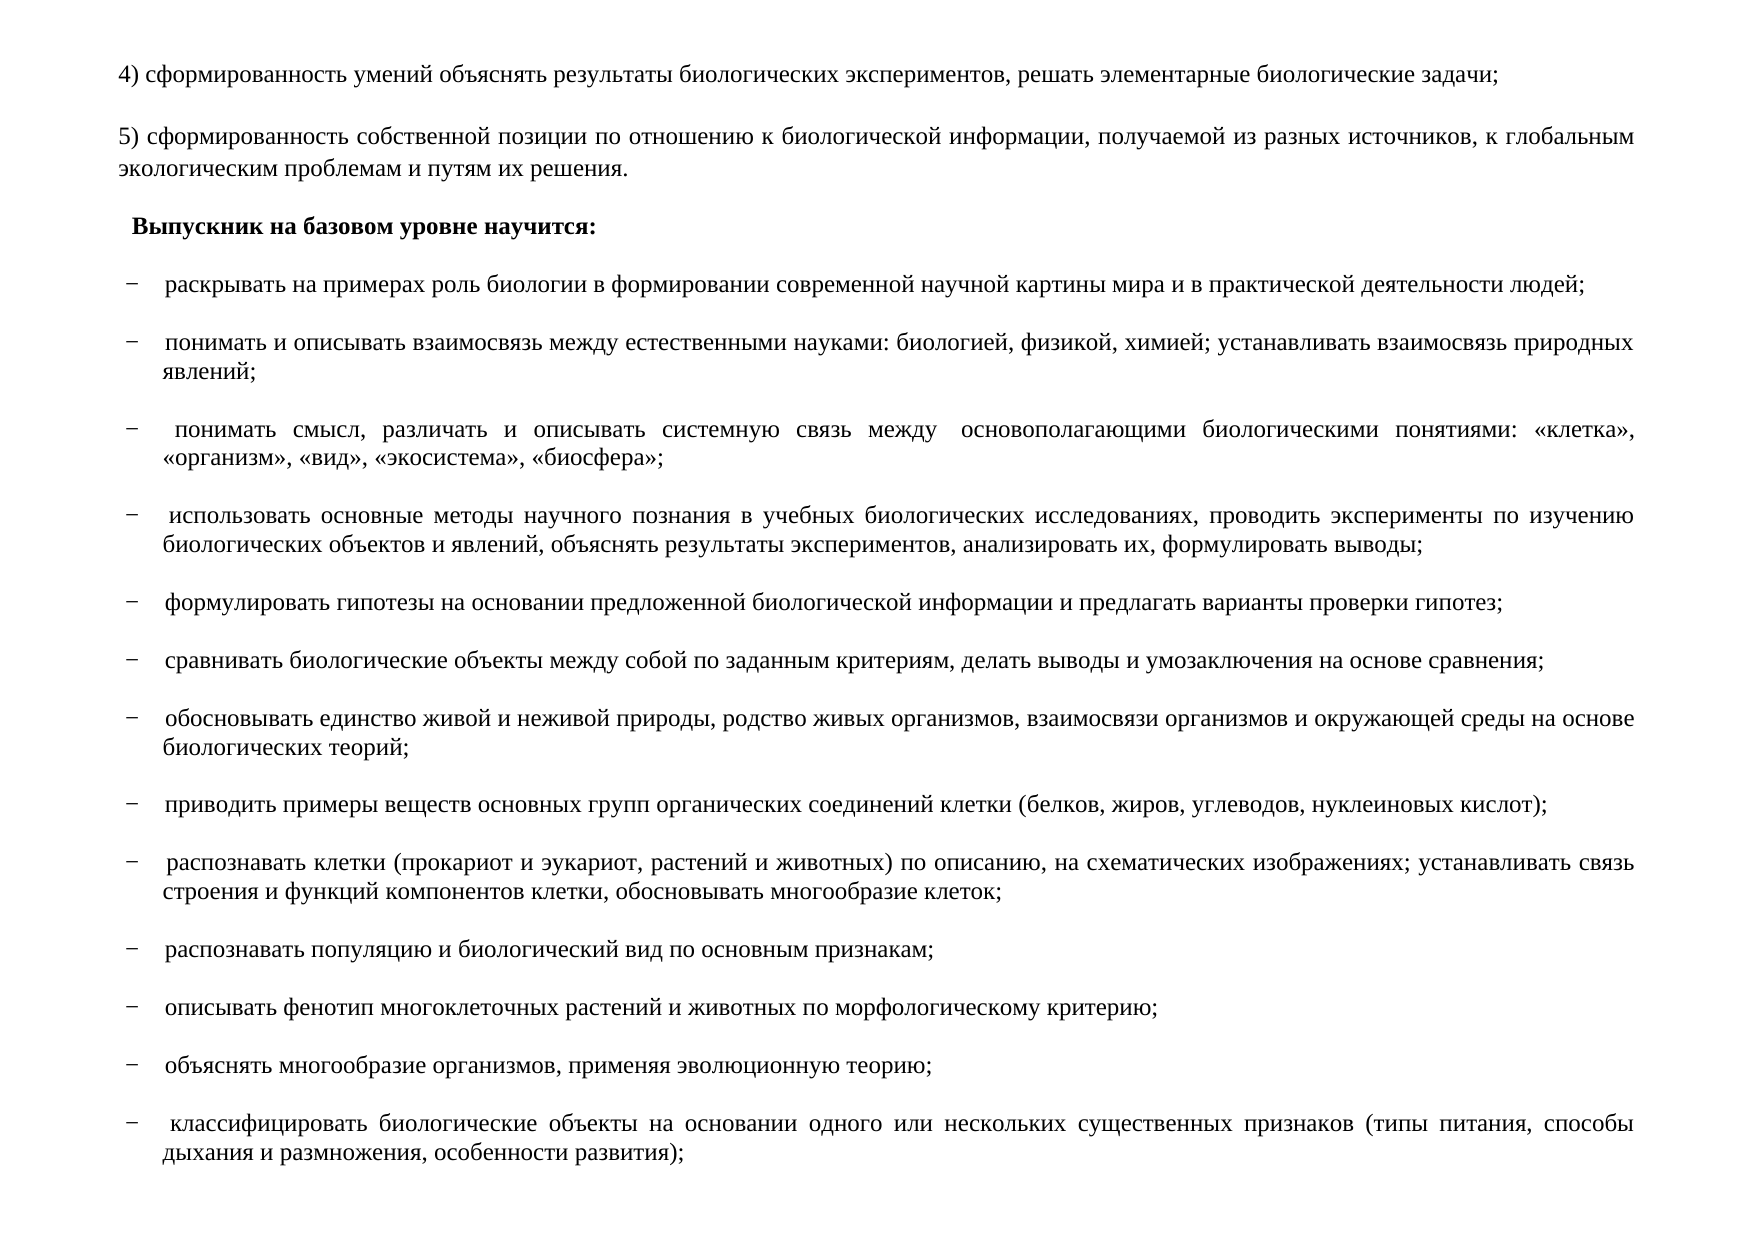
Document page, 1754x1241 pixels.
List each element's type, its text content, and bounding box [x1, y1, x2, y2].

text Выпускник на базовом уровне научится: [132, 211, 1636, 240]
text 5) сформированность собственной позиции по отношению к биологической информации, получаемой из разных источников, к глобальным экологическим проблемам и путям их решения. [118, 117, 1636, 182]
text 4) сформированность умений объяснять результаты биологических экспериментов, решать элементарные биологические задачи; [118, 59, 1636, 88]
text − обосновывать единство живой и неживой природы, родство живых организмов, взаимосвязи организмов и окружающей среды на основе биологических теорий; [125, 703, 1636, 760]
text − использовать основные методы научного познания в учебных биологических исследованиях, проводить эксперименты по изучению биологических объектов и явлений, объяснять результаты экспериментов, анализировать их, формулировать выводы; [125, 500, 1636, 558]
text − понимать смысл, различать и описывать системную связь между основополагающими биологическими понятиями: «клетка», «организм», «вид», «экосистема», «биосфера»; [125, 414, 1636, 471]
text − сравнивать биологические объекты между собой по заданным критериям, делать выводы и умозаключения на основе сравнения; [125, 645, 1636, 674]
text − распознавать клетки (прокариот и эукариот, растений и животных) по описанию, на схематических изображениях; устанавливать связь строения и функций компонентов клетки, обосновывать многообразие клеток; [125, 847, 1636, 905]
text − приводить примеры веществ основных групп органических соединений клетки (белков, жиров, углеводов, нуклеиновых кислот); [125, 789, 1636, 818]
text − формулировать гипотезы на основании предложенной биологической информации и предлагать варианты проверки гипотез; [125, 587, 1636, 616]
text − описывать фенотип многоклеточных растений и животных по морфологическому критерию; [125, 992, 1636, 1021]
text − объяснять многообразие организмов, применяя эволюционную теорию; [125, 1050, 1636, 1079]
text − понимать и описывать взаимосвязь между естественными науками: биологией, физикой, химией; устанавливать взаимосвязь природных явлений; [125, 327, 1636, 384]
text − классифицировать биологические объекты на основании одного или нескольких существенных признаков (типы питания, способы дыхания и размножения, особенности развития); [125, 1108, 1636, 1165]
text − раскрывать на примерах роль биологии в формировании современной научной картины мира и в практической деятельности людей; [125, 269, 1636, 298]
text − распознавать популяцию и биологический вид по основным признакам; [125, 934, 1636, 963]
